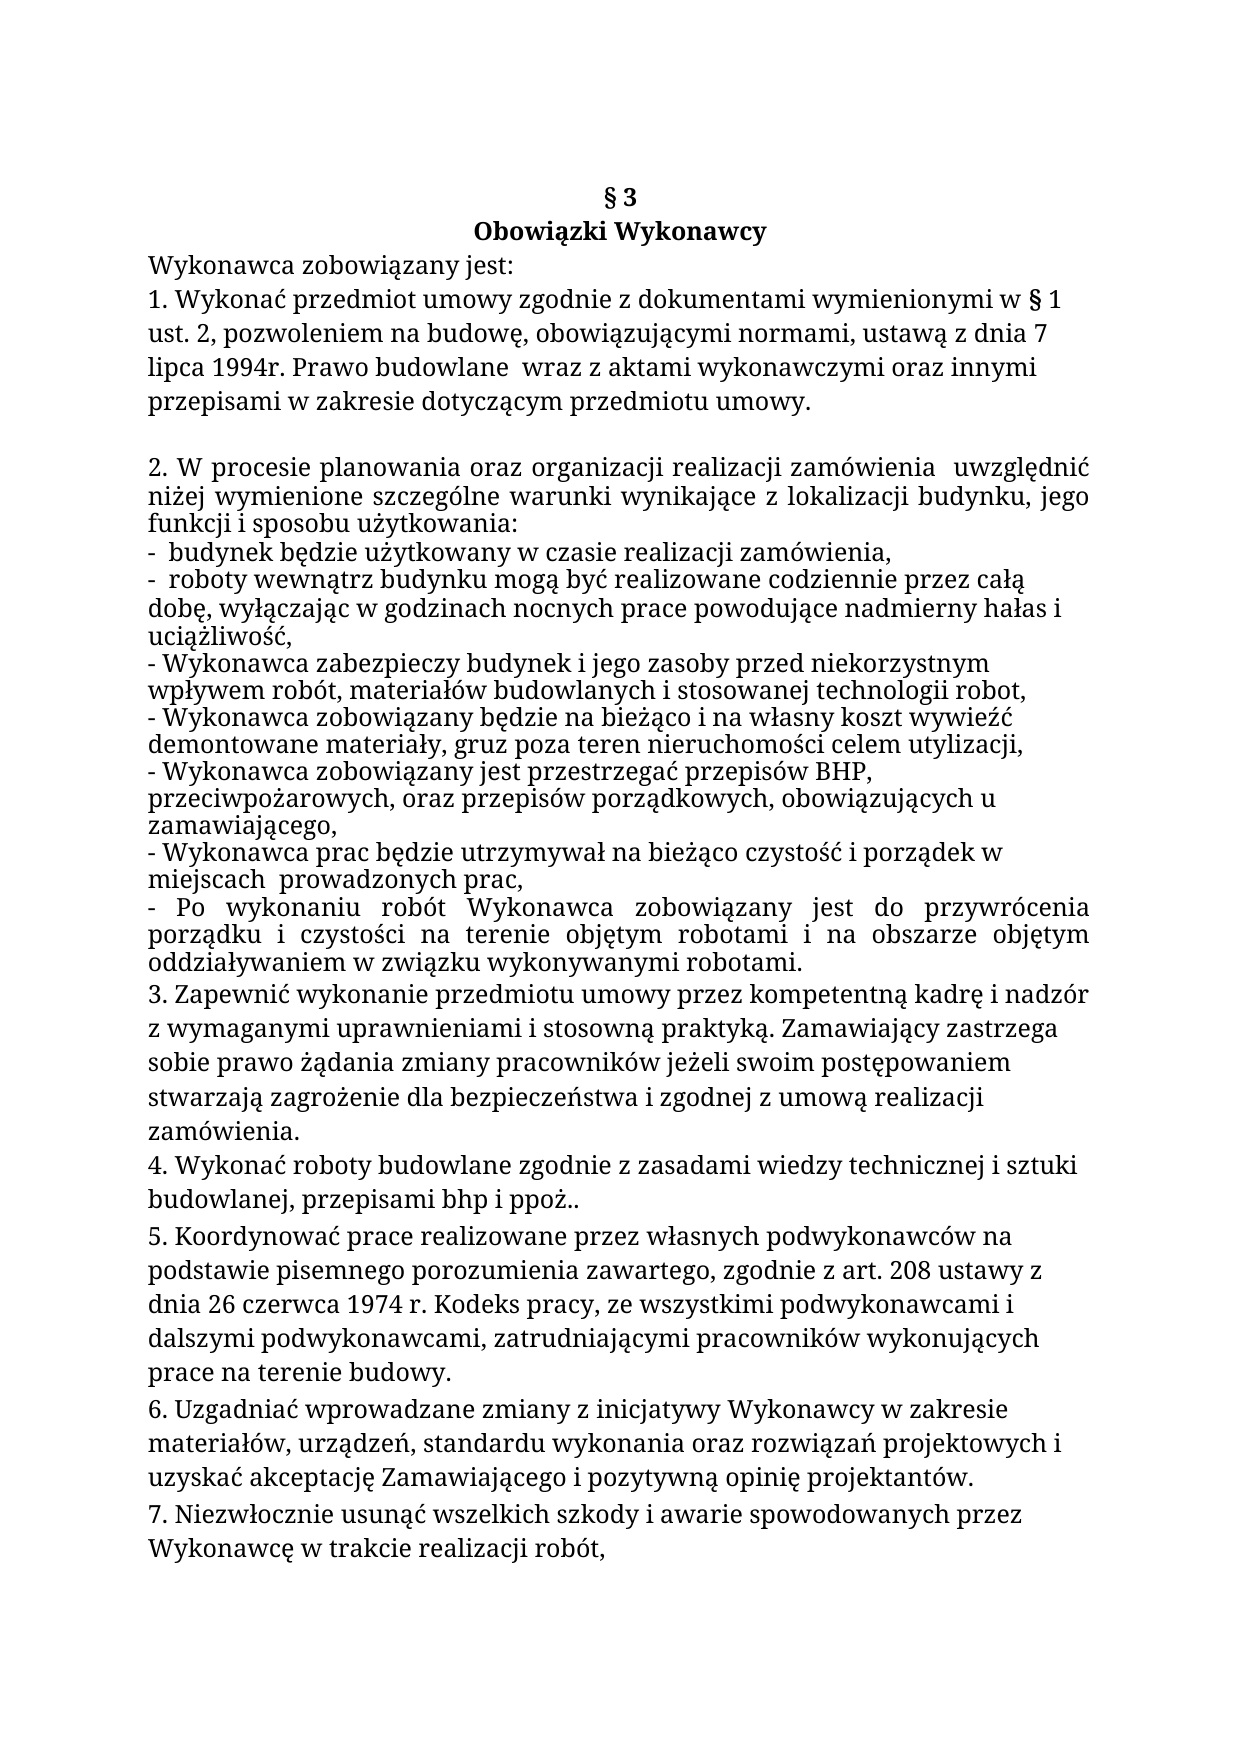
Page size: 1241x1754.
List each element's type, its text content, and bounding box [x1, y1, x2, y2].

text - Wykonawca zobowiązany jest przestrzegać przepisów BHP, przeciwpożarowych, oraz przepisów porządkowych, obowiązujących u zamawiającego, [148, 758, 1091, 839]
text 5. Koordynować prace realizowane przez własnych podwykonawców na podstawie pisemnego porozumienia zawartego, zgodnie z art. 208 ustawy z dnia 26 czerwca 1974 r. Kodeks pracy, ze wszystkimi podwykonawcami i dalszymi podwykonawcami, zatrudniającymi pracowników wykonujących prace na terenie budowy. [148, 1218, 1093, 1388]
text 7. Niezwłocznie usunąć wszelkich szkody i awarie spowodowanych przez Wykonawcę w trakcie realizacji robót, [148, 1496, 1093, 1564]
text - Wykonawca zabezpieczy budynek i jego zasoby przed niekorzystnym wpływem robót, materiałów budowlanych i stosowanej technologii robot, [148, 651, 1091, 704]
text 4. Wykonać roboty budowlane zgodnie z zasadami wiedzy technicznej i sztuki budowlanej, przepisami bhp i ppoż.. [148, 1147, 1093, 1215]
text - roboty wewnątrz budynku mogą być realizowane codziennie przez całą dobę, wyłączając w godzinach nocnych prace powodujące nadmierny hałas i uciążliwość, [148, 567, 1091, 651]
text - Po wykonaniu robót Wykonawca zobowiązany jest do przywrócenia porządku i czystości na terenie objętym robotami i na obszarze objętym oddziaływaniem w związku wykonywanymi robotami. [148, 894, 1091, 977]
text § 3 [148, 179, 1093, 213]
text Wykonawca zobowiązany jest: [148, 247, 1093, 281]
text - budynek będzie użytkowany w czasie realizacji zamówienia, [148, 538, 1093, 567]
text 2. W procesie planowania oraz organizacji realizacji zamówienia uwzględnić niżej wymienione szczególne warunki wynikające z lokalizacji budynku, jego funkcji i sposobu użytkowania: [148, 454, 1091, 538]
text 6. Uzgadniać wprowadzane zmiany z inicjatywy Wykonawcy w zakresie materiałów, urządzeń, standardu wykonania oraz rozwiązań projektowych i uzyskać akceptację Zamawiającego i pozytywną opinię projektantów. [148, 1391, 1093, 1493]
text 1. Wykonać przedmiot umowy zgodnie z dokumentami wymienionymi w § 1 ust. 2, pozwoleniem na budowę, obowiązującymi normami, ustawą z dnia 7 lipca 1994r. Prawo budowlane wraz z aktami wykonawczymi oraz innymi przepisami w zakresie dotyczącym przedmiotu umowy. [148, 281, 1093, 418]
text - Wykonawca prac będzie utrzymywał na bieżąco czystość i porządek w miejscach prowadzonych prac, [148, 839, 1091, 894]
text Obowiązki Wykonawcy [148, 213, 1093, 247]
text - Wykonawca zobowiązany będzie na bieżąco i na własny koszt wywieźć demontowane materiały, gruz poza teren nieruchomości celem utylizacji, [148, 704, 1091, 758]
text 3. Zapewnić wykonanie przedmiotu umowy przez kompetentną kadrę i nadzór z wymaganymi uprawnieniami i stosowną praktyką. Zamawiający zastrzega sobie prawo żądania zmiany pracowników jeżeli swoim postępowaniem stwarzają zagrożenie dla bezpieczeństwa i zgodnej z umową realizacji zamówienia. [148, 977, 1093, 1147]
